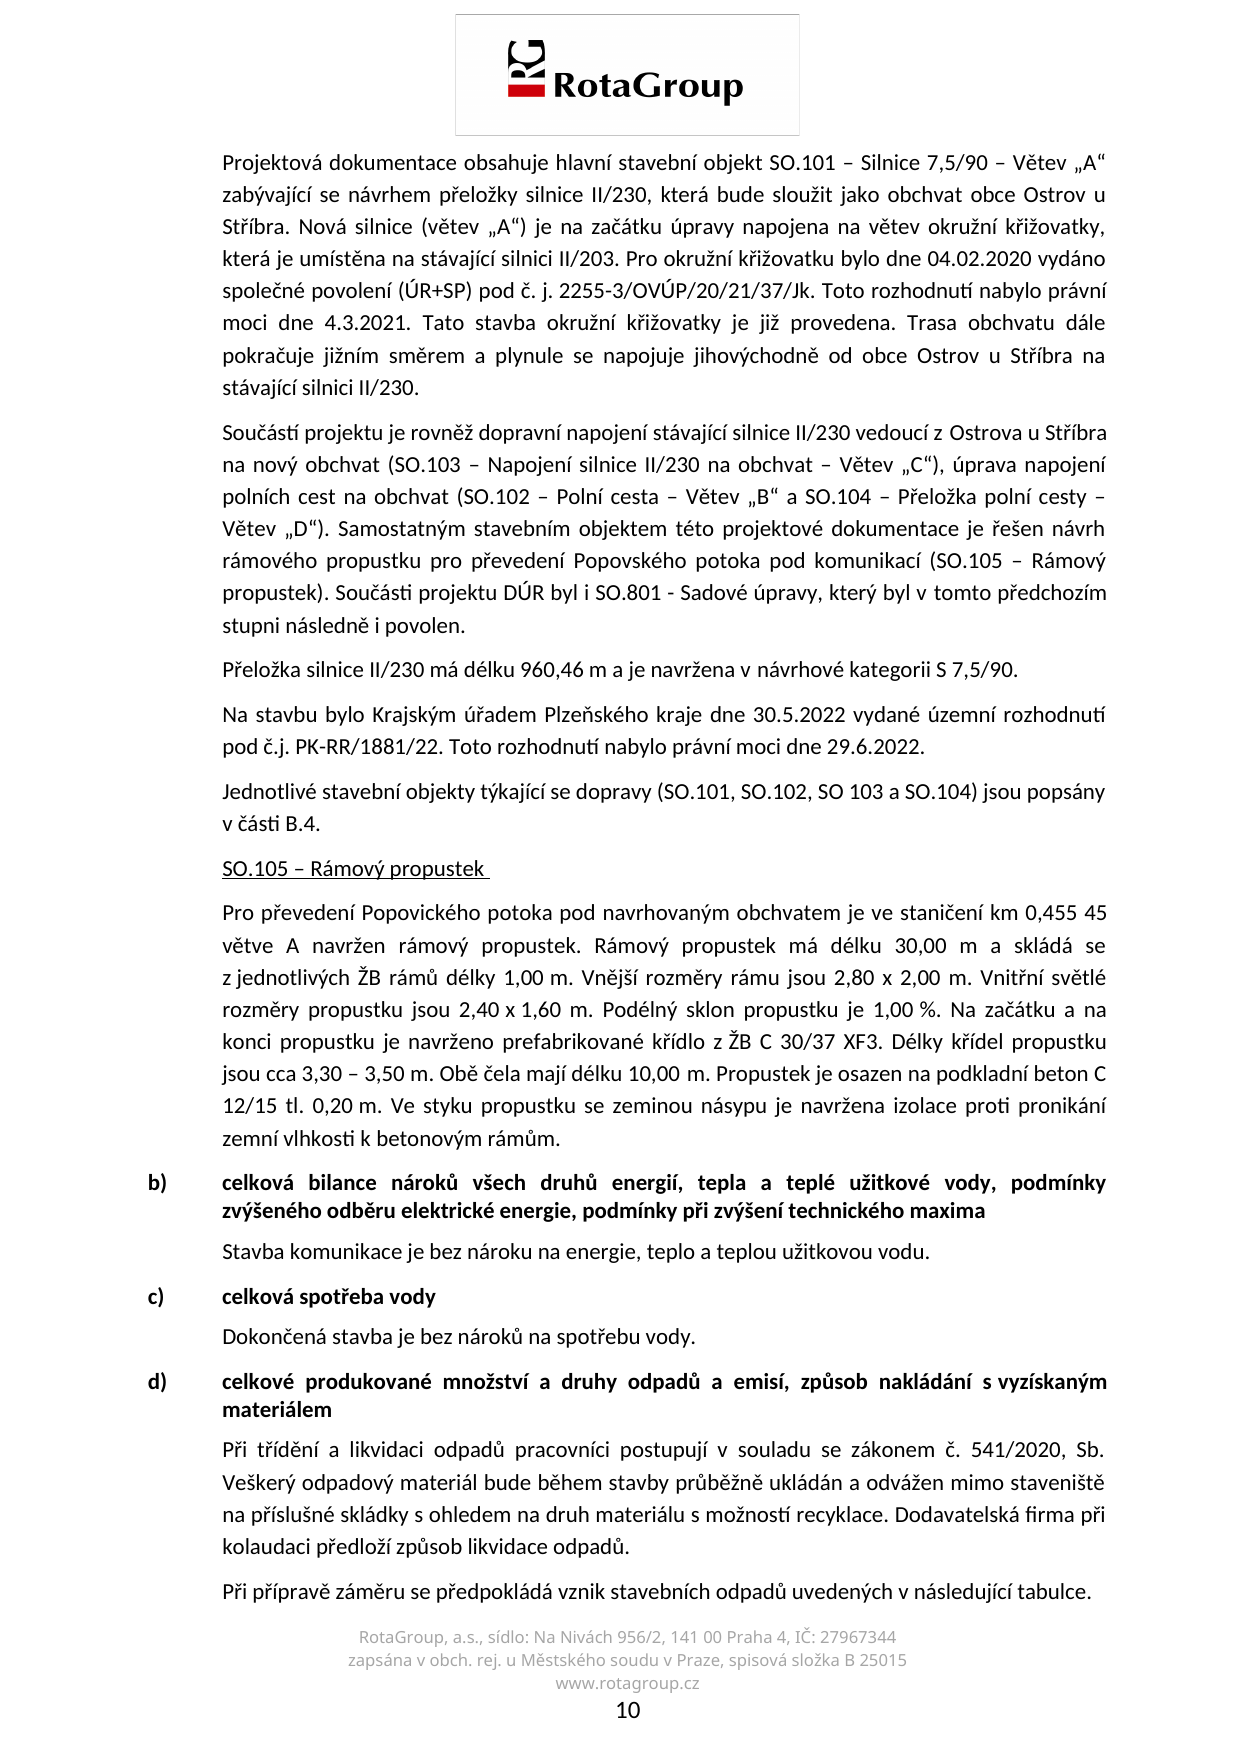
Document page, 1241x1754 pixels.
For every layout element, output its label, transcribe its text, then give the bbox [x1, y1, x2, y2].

subtitle celková spotřeba vody [148, 1282, 1107, 1310]
list Pro převedení Popovického potoka pod navrhovaným obchvatem je ve staničení km 0,455 45 větve A navržen rámový propustek. Rámový propustek má délku 30,00 m a skládá se z jednotlivých ŽB rámů délky 1,00 m. Vnější rozměry rámu jsou 2,80 x 2,00 m. Vnitřní světlé rozměry propustku jsou 2,40 x 1,60 m. Podélný sklon propustku je 1,00 %. Na začátku a na konci propustku je navrženo prefabrikované křídlo z ŽB C 30/37 XF3. Délky křídel propustku jsou cca 3,30 – 3,50 m. Obě čela mají délku 10,00 m. Propustek je osazen na podkladní beton C 12/15 tl. 0,20 m. Ve styku propustku se zeminou násypu je navržena izolace proti pronikání zemní vlhkosti k betonovým rámům. [222, 898, 1107, 1152]
list SO.105 – Rámový propustek [222, 854, 1107, 882]
picture [455, 14, 800, 136]
list Na stavbu bylo Krajským úřadem Plzeňského kraje dne 30.5.2022 vydané územní rozhodnutí pod č.j. PK-RR/1881/22. Toto rozhodnutí nabylo právní moci dne 29.6.2022. [222, 700, 1107, 760]
list Stavba komunikace je bez nároku na energie, teplo a teplou užitkovou vodu. [222, 1237, 1107, 1265]
list Při přípravě záměru se předpokládá vznik stavebních odpadů uvedených v následující tabulce. [222, 1577, 1107, 1605]
subtitle celková bilance nároků všech druhů energií, tepla a teplé užitkové vody, podmínky zvýšeného odběru elektrické energie, podmínky při zvýšení technického maxima [148, 1168, 1107, 1224]
list Projektová dokumentace obsahuje hlavní stavební objekt SO.101 – Silnice 7,5/90 – Větev „A“ zabývající se návrhem přeložky silnice II/230, která bude sloužit jako obchvat obce Ostrov u Stříbra. Nová silnice (větev „A“) je na začátku úpravy napojena na větev okružní křižovatky, která je umístěna na stávající silnici II/203. Pro okružní křižovatku bylo dne 04.02.2020 vydáno společné povolení (ÚR+SP) pod č. j. 2255-3/OVÚP/20/21/37/Jk. Toto rozhodnutí nabylo právní moci dne 4.3.2021. Tato stavba okružní křižovatky je již provedena. Trasa obchvatu dále pokračuje jižním směrem a plynule se napojuje jihovýchodně od obce Ostrov u Stříbra na stávající silnici II/230. [222, 148, 1107, 401]
list Dokončená stavba je bez nároků na spotřebu vody. [222, 1322, 1107, 1350]
list Součástí projektu je rovněž dopravní napojení stávající silnice II/230 vedoucí z Ostrova u Stříbra na nový obchvat (SO.103 – Napojení silnice II/230 na obchvat – Větev „C“), úprava napojení polních cest na obchvat (SO.102 – Polní cesta – Větev „B“ a SO.104 – Přeložka polní cesty – Větev „D“). Samostatným stavebním objektem této projektové dokumentace je řešen návrh rámového propustku pro převedení Popovského potoka pod komunikací (SO.105 – Rámový propustek). Součásti projektu DÚR byl i SO.801 - Sadové úpravy, který byl v tomto předchozím stupni následně i povolen. [222, 418, 1107, 639]
list Přeložka silnice II/230 má délku 960,46 m a je navržena v návrhové kategorii S 7,5/90. [222, 655, 1107, 683]
list Při třídění a likvidaci odpadů pracovníci postupují v souladu se zákonem č. 541/2020, Sb. Veškerý odpadový materiál bude během stavby průběžně ukládán a odvážen mimo staveniště na příslušné skládky s ohledem na druh materiálu s možností recyklace. Dodavatelská firma při kolaudaci předloží způsob likvidace odpadů. [222, 1436, 1107, 1560]
subtitle celkové produkované množství a druhy odpadů a emisí, způsob nakládání s vyzískaným materiálem [148, 1367, 1107, 1423]
list Jednotlivé stavební objekty týkající se dopravy (SO.101, SO.102, SO 103 a SO.104) jsou popsány v části B.4. [222, 777, 1107, 837]
